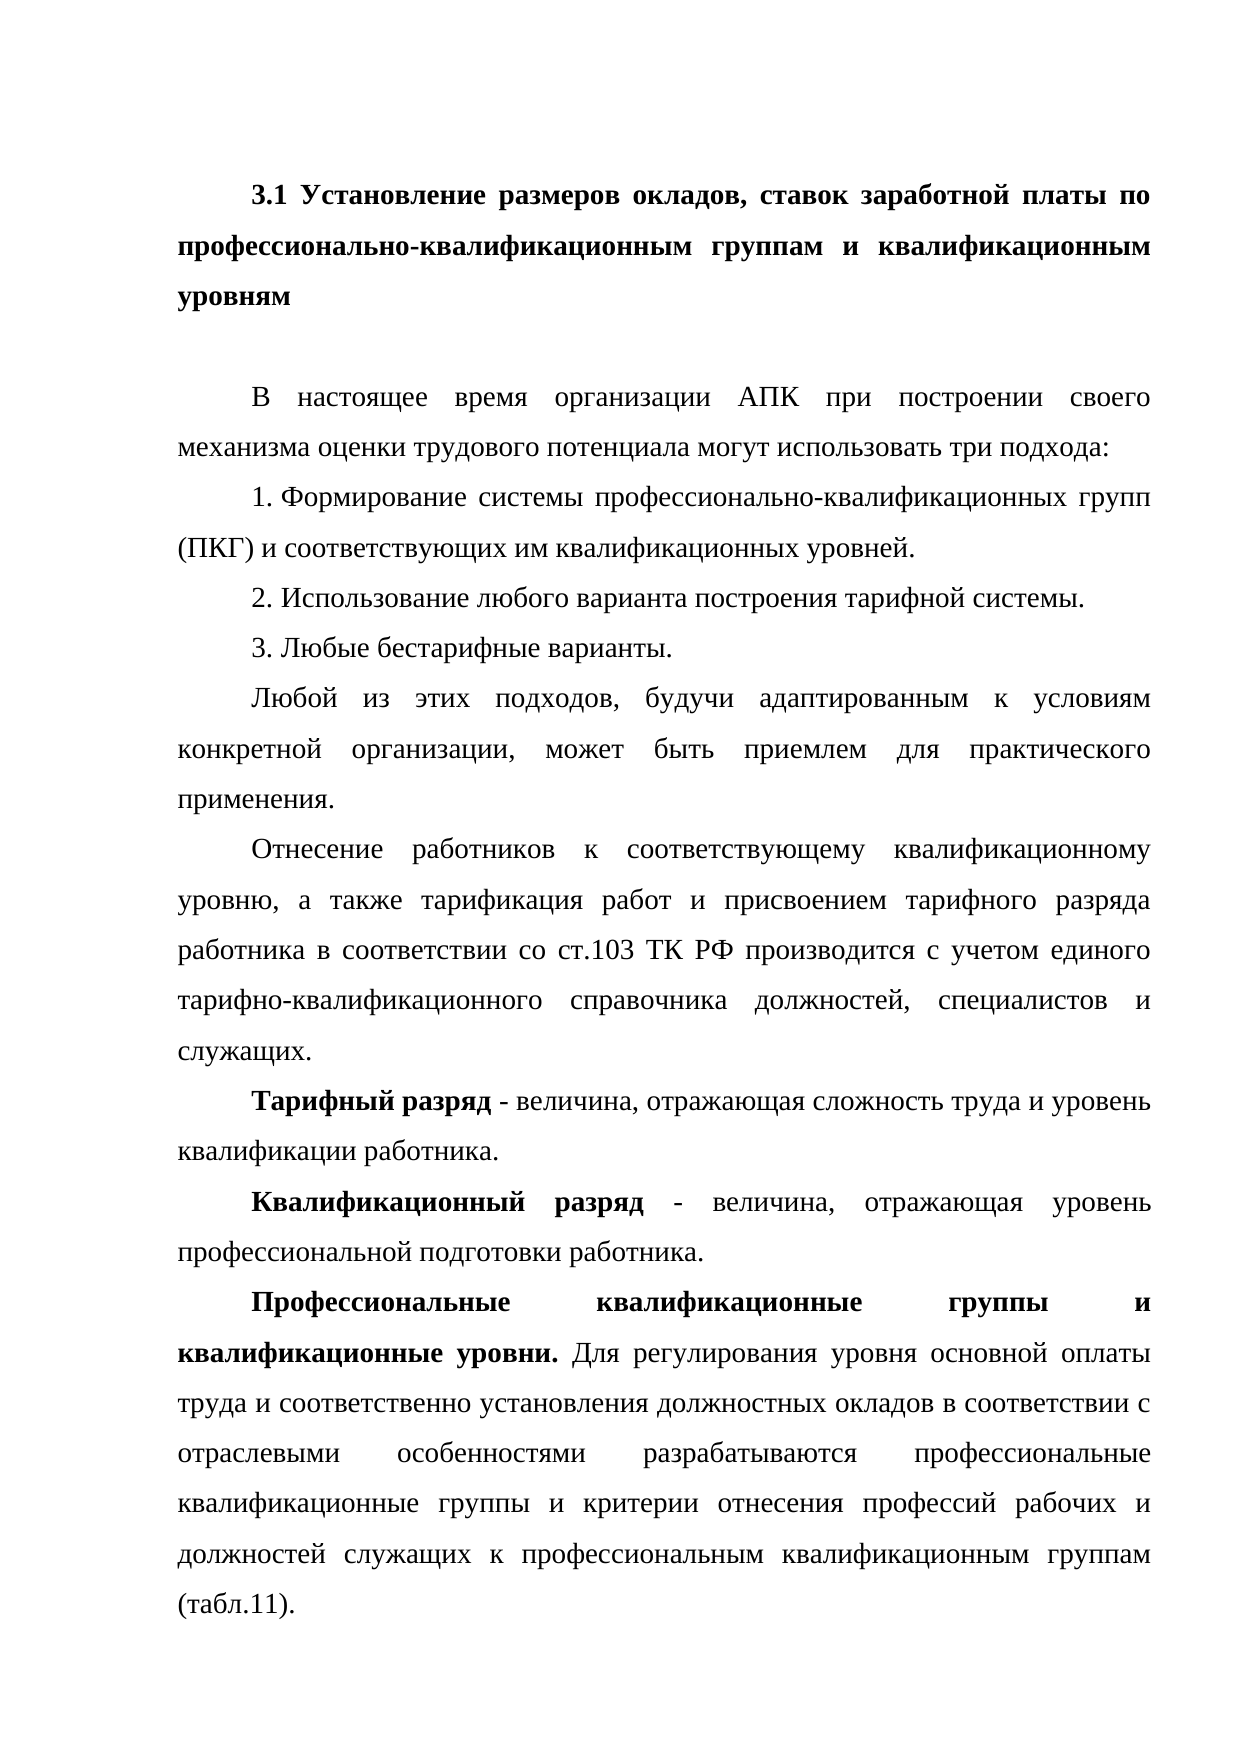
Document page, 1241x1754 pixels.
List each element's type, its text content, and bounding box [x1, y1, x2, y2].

list Формирование системы профессионально-квалификационных групп (ПКГ) и соответствующих им квалификационных уровней. [177, 479, 1152, 563]
text 3.1 Установление размеров окладов, ставок заработной платы по профессионально-квалификационным группам и квалификационным уровням [177, 177, 1152, 312]
text Отнесение работников к соответствующему квалификационному уровню, а также тарификация работ и присвоением тарифного разряда работника в соответствии со ст.103 ТК РФ производится с учетом единого тарифно-квалификационного справочника должностей, специалистов и служащих. [177, 832, 1152, 1066]
list Любые бестарифные варианты. [177, 630, 1152, 664]
text Квалификационный разряд - величина, отражающая уровень профессиональной подготовки работника. [177, 1184, 1152, 1268]
text В настоящее время организации АПК при построении своего механизма оценки трудового потенциала могут использовать три подхода: [177, 379, 1152, 463]
list Использование любого варианта построения тарифной системы. [177, 580, 1152, 613]
text Профессиональные квалификационные группы и квалификационные уровни. Для регулирования уровня основной оплаты труда и соответственно установления должностных окладов в соответствии с отраслевыми особенностями разрабатываются профессиональные квалификационные группы и критерии отнесения профессий рабочих и должностей служащих к профессиональным квалификационным группам (табл.11). [177, 1284, 1152, 1620]
text Любой из этих подходов, будучи адаптированным к условиям конкретной организации, может быть приемлем для практического применения. [177, 681, 1152, 815]
text Тарифный разряд - величина, отражающая сложность труда и уровень квалификации работника. [177, 1083, 1152, 1167]
